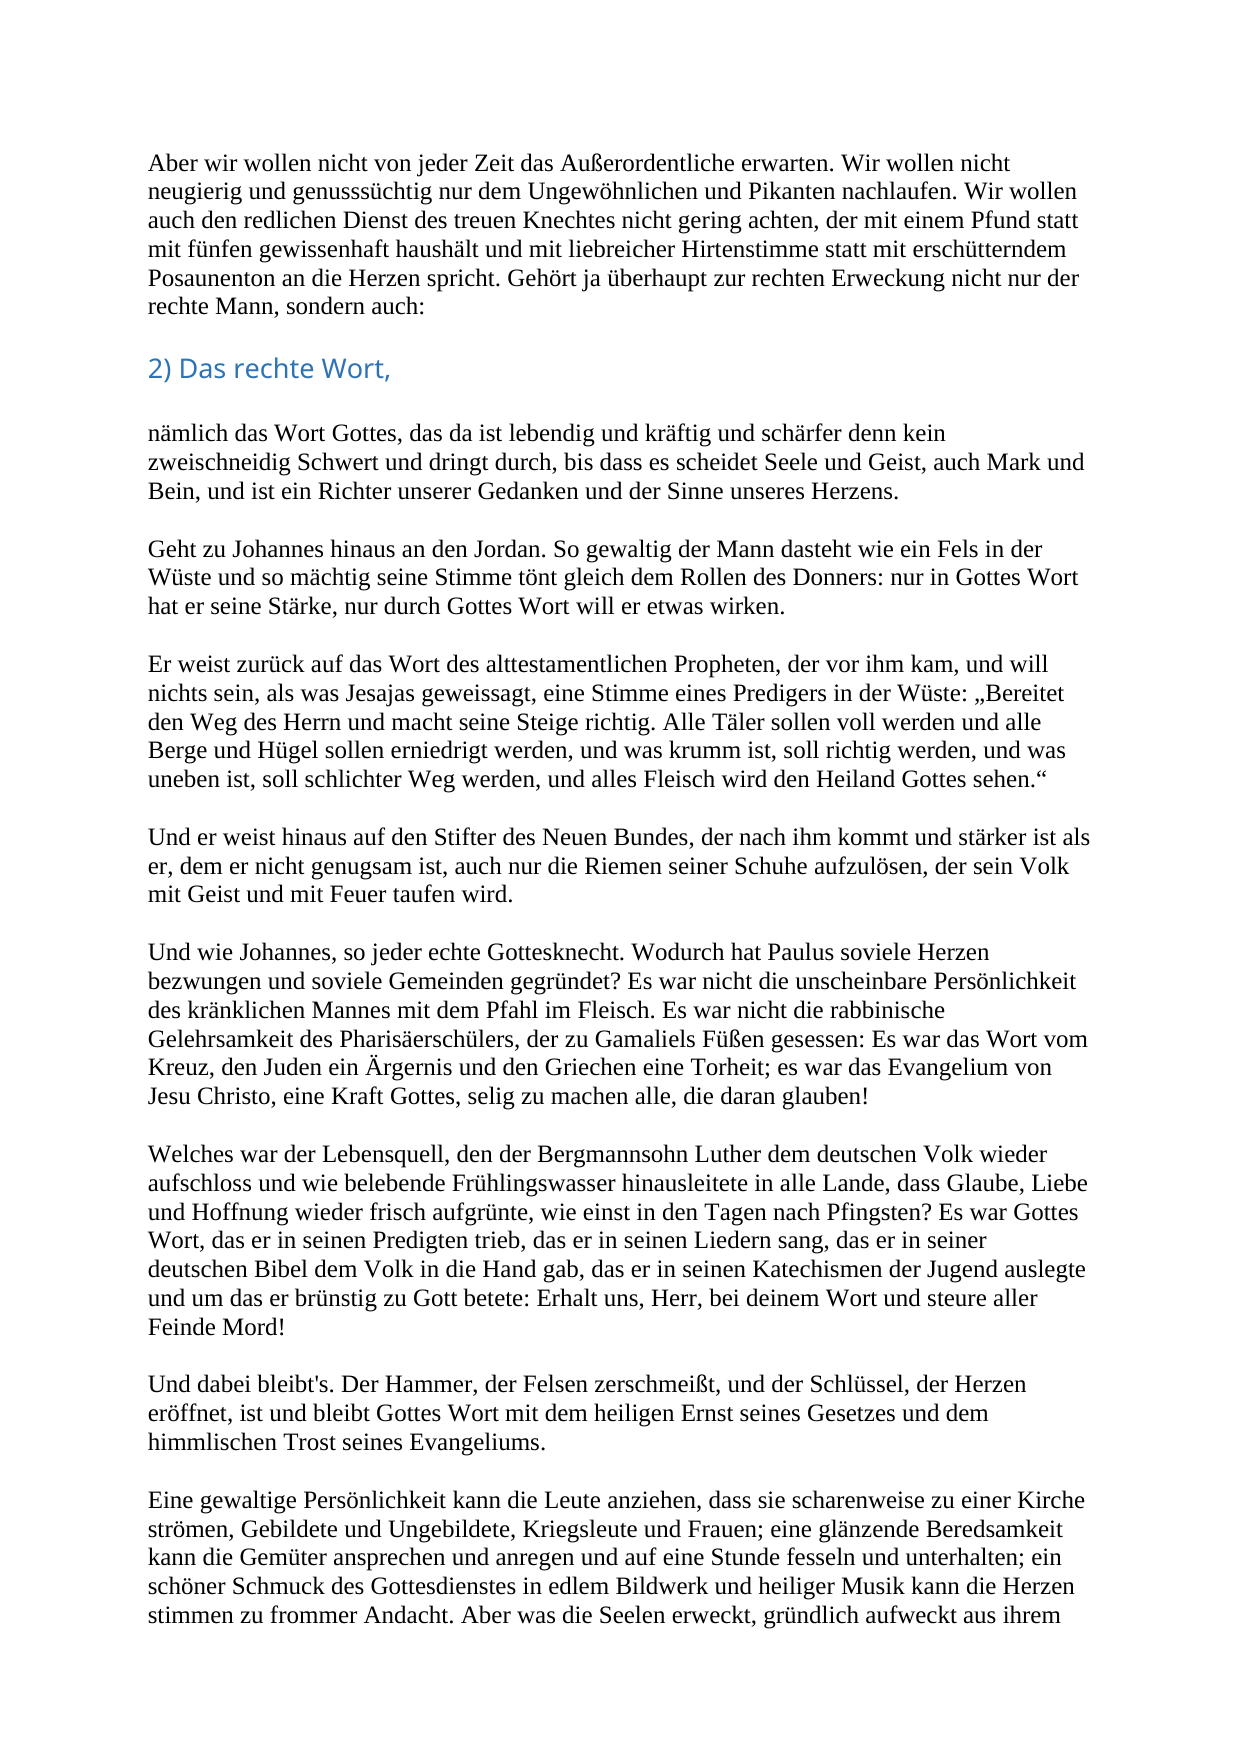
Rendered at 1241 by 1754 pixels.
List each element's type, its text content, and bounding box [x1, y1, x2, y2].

text Welches war der Lebensquell, den der Bergmannsohn Luther dem deutschen Volk wieder aufschloss und wie belebende Frühlingswasser hinausleitete in alle Lande, dass Glaube, Liebe und Hoffnung wieder frisch aufgrünte, wie einst in den Tagen nach Pfingsten? Es war Gottes Wort, das er in seinen Predigten trieb, das er in seinen Liedern sang, das er in seiner deutschen Bibel dem Volk in die Hand gab, das er in seinen Katechismen der Jugend auslegte und um das er brünstig zu Gott betete: Erhalt uns, Herr, bei deinem Wort und steure aller Feinde Mord! [148, 1283, 1093, 1484]
subtitle 2) Das rechte Wort, [148, 493, 1093, 530]
text Und dabei bleibt's. Der Hammer, der Felsen zerschmeißt, und der Schlüssel, der Herzen eröffnet, ist und bleibt Gottes Wort mit dem heiligen Ernst seines Gesetzes und dem himmlischen Trost seines Evangeliums. [148, 1514, 1093, 1600]
text nämlich das Wort Gottes, das da ist lebendig und kräftig und schärfer denn kein zweischneidig Schwert und dringt durch, bis dass es scheidet Seele und Geist, auch Mark und Bein, und ist ein Richter unserer Gedanken und der Sinne unseres Herzens. [148, 562, 1093, 649]
text Und er weist hinaus auf den Stifter des Neuen Bundes, der nach ihm kommt und stärker ist als er, dem er nicht genugsam ist, auch nur die Riemen seiner Schuhe aufzulösen, der sein Volk mit Geist und mit Feuer taufen wird. [148, 966, 1093, 1052]
text Er weist zurück auf das Wort des alttestamentlichen Propheten, der vor ihm kam, und will nichts sein, als was Jesajas geweissagt, eine Stimme eines Predigers in der Wüste: „Bereitet den Weg des Herrn und macht seine Steige richtig. Alle Täler sollen voll werden und alle Berge und Hügel sollen erniedrigt werden, und was krumm ist, soll richtig werden, und was uneben ist, soll schlichter Weg werden, und alles Fleisch wird den Heiland Gottes sehen.“ [148, 793, 1093, 937]
text Und wie Johannes, so jeder echte Gottesknecht. Wodurch hat Paulus soviele Herzen bezwungen und soviele Gemeinden gegründet? Es war nicht die unscheinbare Persönlichkeit des kränklichen Mannes mit dem Pfahl im Fleisch. Es war nicht die rabbinische Gelehrsamkeit des Pharisäerschülers, der zu Gamaliels Füßen gesessen: Es war das Wort vom Kreuz, den Juden ein Ärgernis und den Griechen eine Torheit; es war das Evangelium von Jesu Christo, eine Kraft Gottes, selig zu machen alle, die daran glauben! [148, 1082, 1093, 1254]
text Geht zu Johannes hinaus an den Jordan. So gewaltig der Mann dasteht wie ein Fels in der Wüste und so mächtig seine Stimme tönt gleich dem Rollen des Donners: nur in Gottes Wort hat er seine Stärke, nur durch Gottes Wort will er etwas wirken. [148, 678, 1093, 764]
text Wir wollen Gott danken für solche Männer, die gewaltig wirken in ihrer Zeit und noch fortpredigen über ihrem Grab. Wir wollen Gott bitten, dass er auch ferner, wo es not tut, seiner Kirche es nicht fehlen lasse an auserlesenen Rüstzeugen, zum Beweis: Er ist bei uns wohl auf dem Plan mit seinem Geist und Gaben. [148, 148, 1093, 263]
text Aber wir wollen nicht von jeder Zeit das Außerordentliche erwarten. Wir wollen nicht neugierig und genusssüchtig nur dem Ungewöhnlichen und Pikanten nachlaufen. Wir wollen auch den redlichen Dienst des treuen Knechtes nicht gering achten, der mit einem Pfund statt mit fünfen gewissenhaft haushält und mit liebreicher Hirtenstimme statt mit erschütterndem Posaunenton an die Herzen spricht. Gehört ja überhaupt zur rechten Erweckung nicht nur der rechte Mann, sondern auch: [148, 292, 1093, 464]
